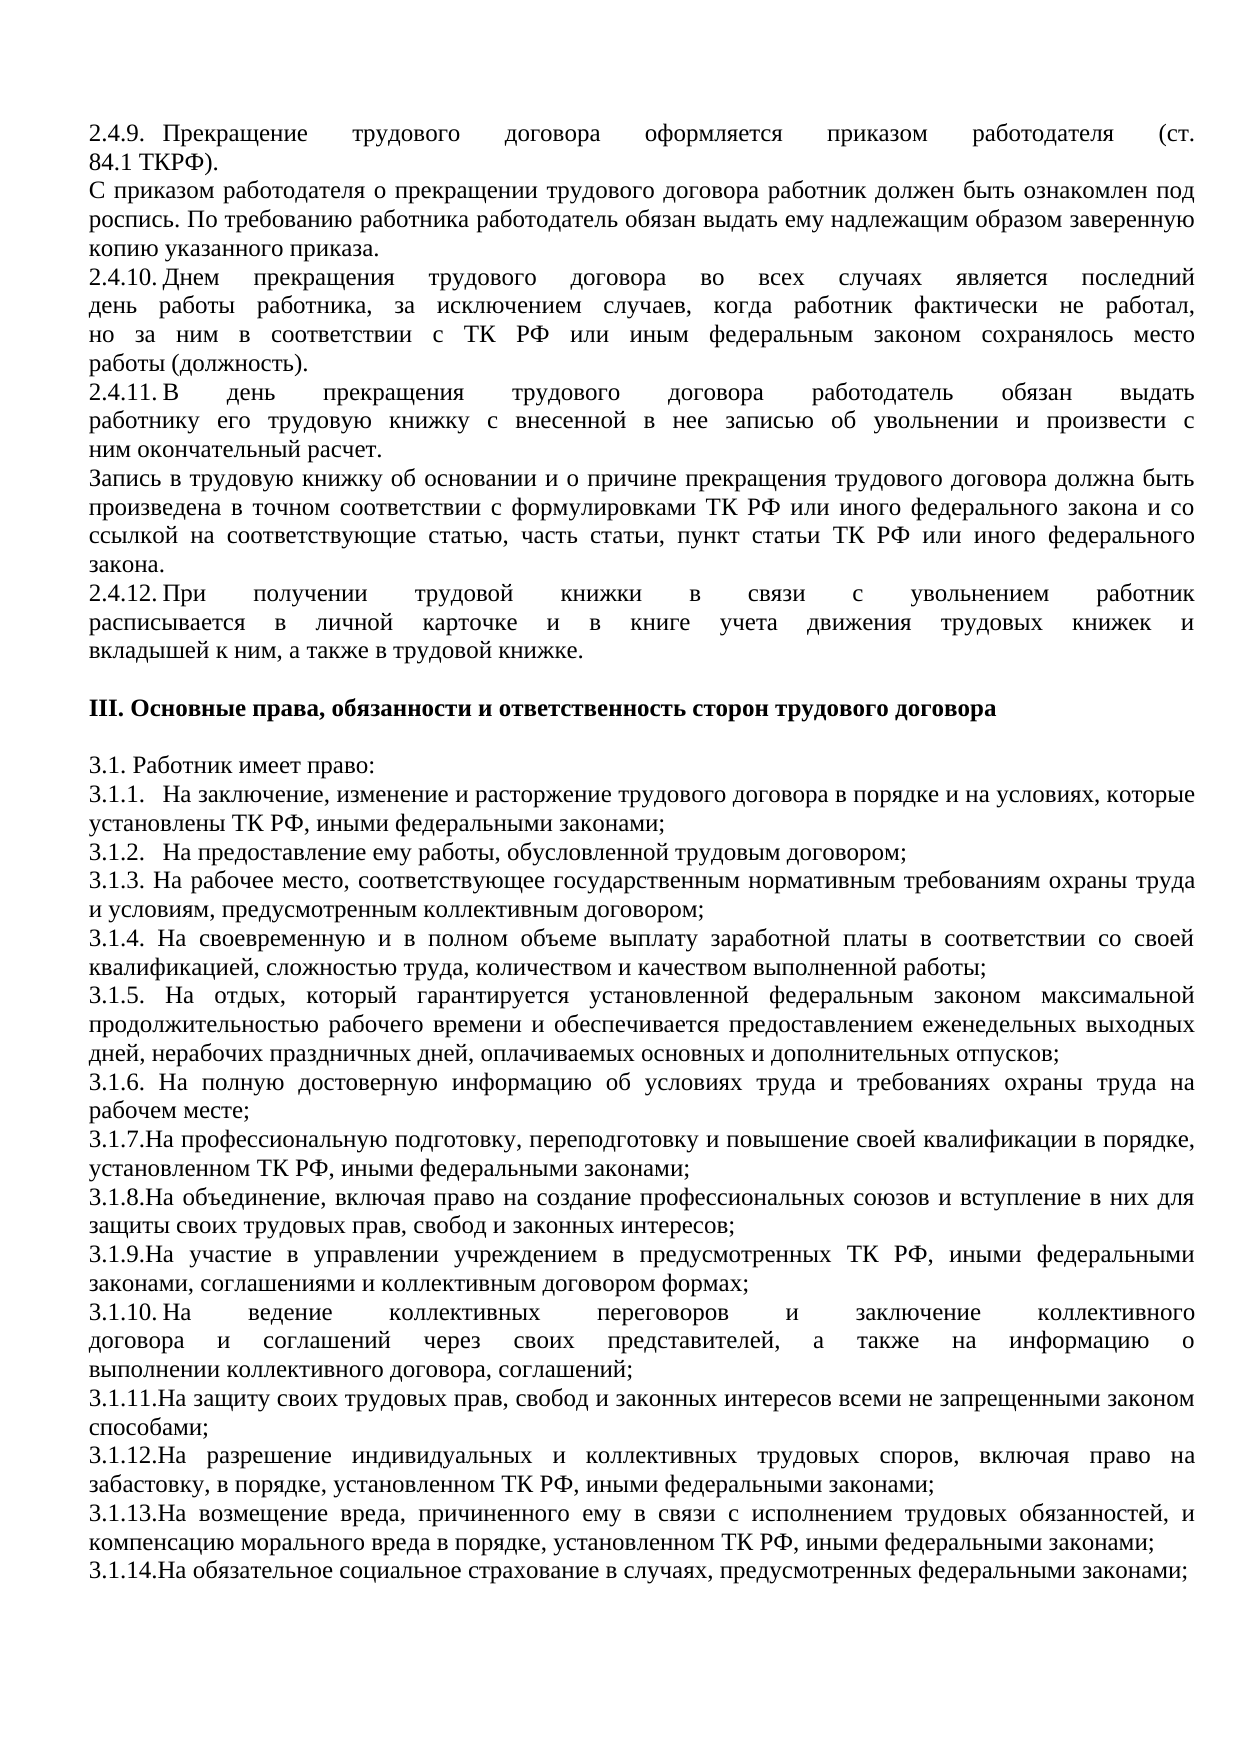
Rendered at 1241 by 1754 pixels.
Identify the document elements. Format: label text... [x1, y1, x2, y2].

text 3.1.11.На защиту своих трудовых прав, свобод и законных интересов всеми не запрещенными законом способами; [88, 1383, 1196, 1441]
text С приказом работодателя о прекращении трудового договора работник должен быть ознакомлен под роспись. По требованию работника работодатель обязан выдать ему надлежащим образом заверенную копию указанного приказа. [88, 176, 1196, 262]
text 2.4.10. Днем прекращения трудового договора во всех случаях является последний день работы работника, за исключением случаев, когда работник фактически не работал, но за ним в соответствии с ТК РФ или иным федеральным законом сохранялось место работы (должность). [88, 262, 1196, 377]
text 3.1.14.На обязательное социальное страхование в случаях, предусмотренных федеральными законами; [88, 1556, 1196, 1584]
text 3.1.10. На ведение коллективных переговоров и заключение коллективного договора и соглашений через своих представителей, а также на информацию о выполнении коллективного договора, соглашений; [88, 1297, 1196, 1383]
text 3.1.12.На разрешение индивидуальных и коллективных трудовых споров, включая право на забастовку, в порядке, установленном ТК РФ, иными федеральными законами; [88, 1441, 1196, 1498]
text 3.1.4. На своевременную и в полном объеме выплату заработной платы в соответствии со своей квалификацией, сложностью труда, количеством и качеством выполненной работы; [88, 923, 1196, 981]
text 3.1.13.На возмещение вреда, причиненного ему в связи с исполнением трудовых обязанностей, и компенсацию морального вреда в порядке, установленном ТК РФ, иными федеральными законами; [88, 1498, 1196, 1556]
text 3.1.1. На заключение, изменение и расторжение трудового договора в порядке и на условиях, которые установлены ТК РФ, иными федеральными законами; [88, 779, 1196, 837]
text 2.4.9. Прекращение трудового договора оформляется приказом работодателя (ст. 84.1 ТКРФ). [88, 118, 1196, 176]
text 3.1.5. На отдых, который гарантируется установленной федеральным законом максимальной продолжительностью рабочего времени и обеспечивается предоставлением еженедельных выходных дней, нерабочих праздничных дней, оплачиваемых основных и дополнительных отпусков; [88, 981, 1196, 1067]
text 3.1.9.На участие в управлении учреждением в предусмотренных ТК РФ, иными федеральными законами, соглашениями и коллективным договором формах; [88, 1239, 1196, 1297]
text 3.1.8.На объединение, включая право на создание профессиональных союзов и вступление в них для защиты своих трудовых прав, свобод и законных интересов; [88, 1182, 1196, 1239]
text 3.1.7.На профессиональную подготовку, переподготовку и повышение своей квалификации в порядке, установленном ТК РФ, иными федеральными законами; [88, 1124, 1196, 1182]
text 3.1.2. На предоставление ему работы, обусловленной трудовым договором; [88, 837, 1196, 866]
text 3.1.3. На рабочее место, соответствующее государственным нормативным требованиям охраны труда и условиям, предусмотренным коллективным договором; [88, 866, 1196, 923]
text Запись в трудовую книжку об основании и о причине прекращения трудового договора должна быть произведена в точном соответствии с формулировками ТК РФ или иного федерального закона и со ссылкой на соответствующие статью, часть статьи, пункт статьи ТК РФ или иного федерального закона. [88, 463, 1196, 578]
text 3.1. Работник имеет право: [88, 751, 1196, 779]
text III. Основные права, обязанности и ответственность сторон трудового договора [88, 693, 1196, 722]
text 2.4.12. При получении трудовой книжки в связи с увольнением работник расписывается в личной карточке и в книге учета движения трудовых книжек и вкладышей к ним, а также в трудовой книжке. [88, 578, 1196, 664]
text 3.1.6. На полную достоверную информацию об условиях труда и требованиях охраны труда на рабочем месте; [88, 1067, 1196, 1124]
text 2.4.11. В день прекращения трудового договора работодатель обязан выдать работнику его трудовую книжку с внесенной в нее записью об увольнении и произвести с ним окончательный расчет. [88, 377, 1196, 463]
